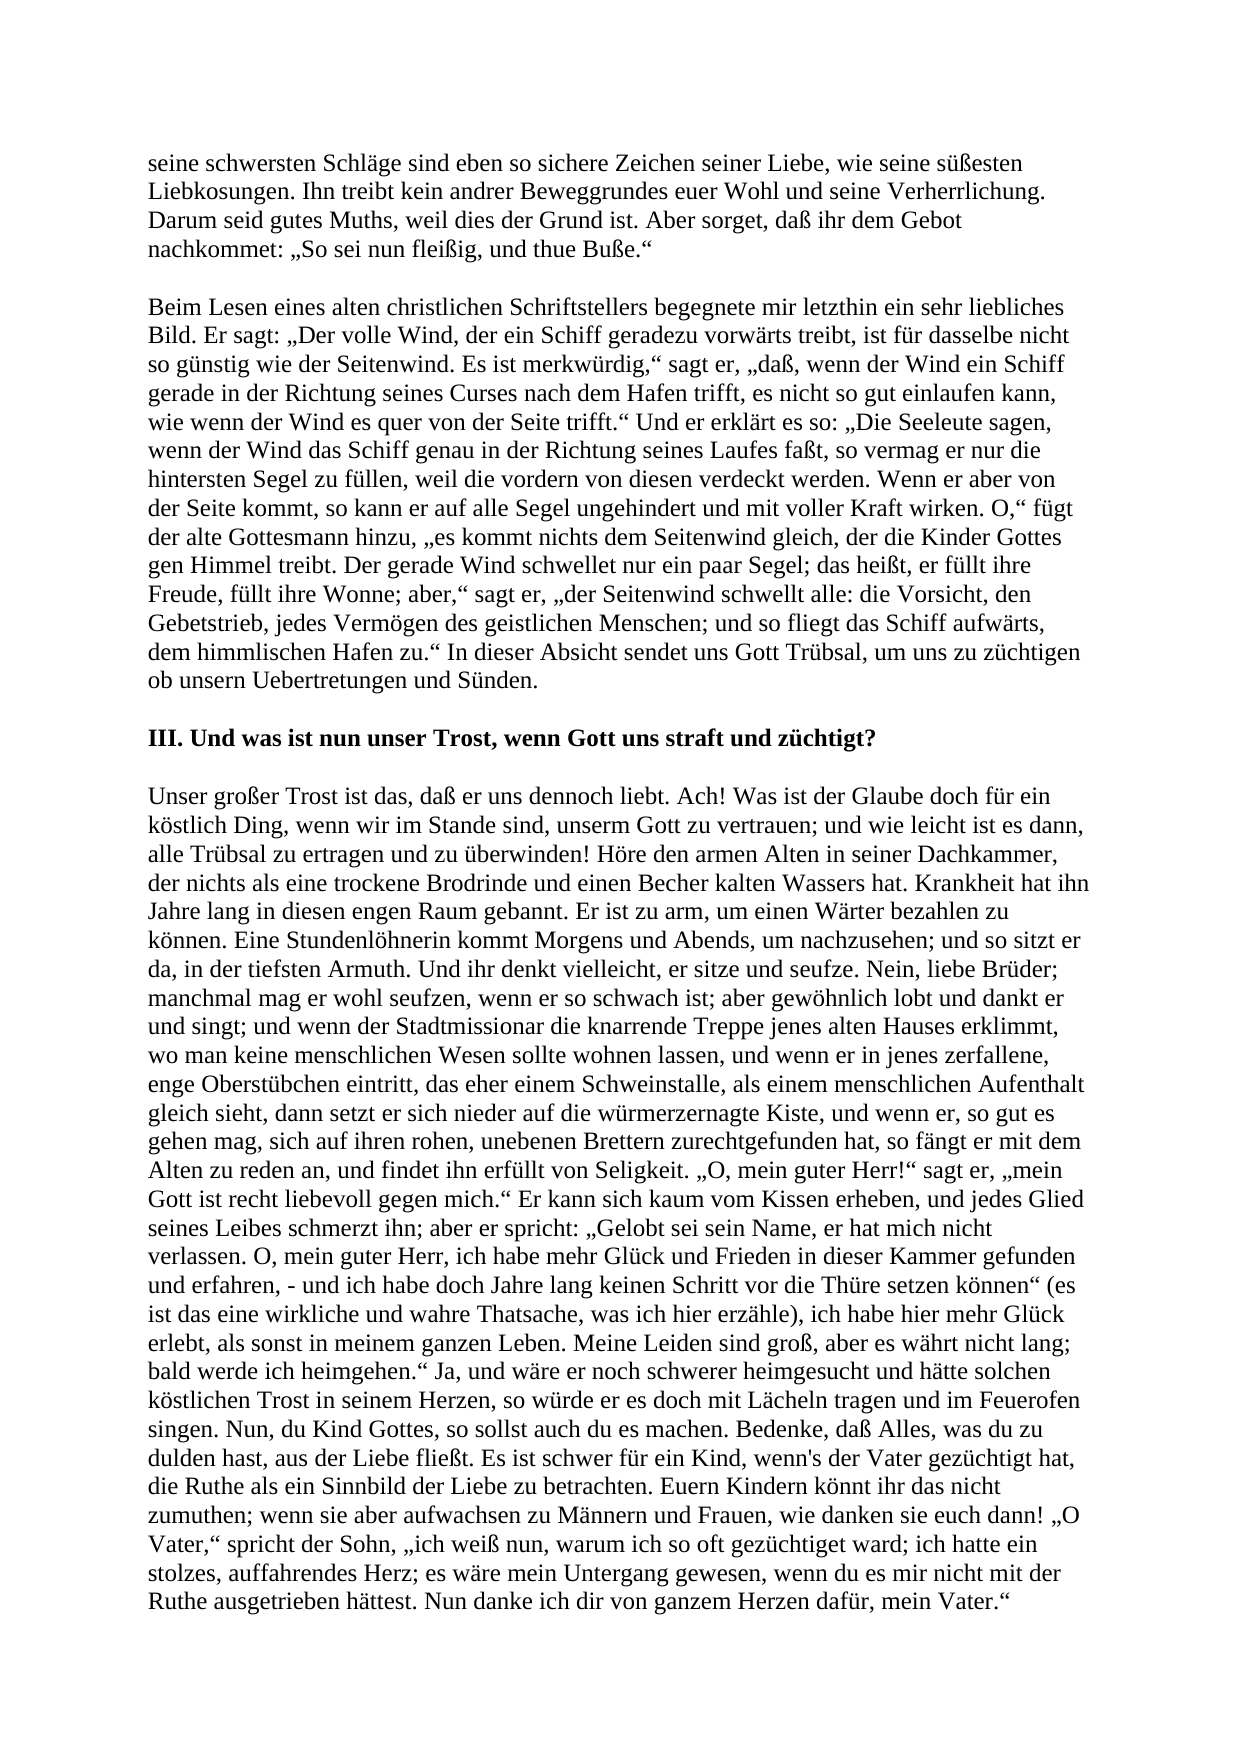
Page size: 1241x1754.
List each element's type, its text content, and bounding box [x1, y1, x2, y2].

text Unser großer Trost ist das, daß er uns dennoch liebt. Ach! Was ist der Glaube doch für ein köstlich Ding, wenn wir im Stande sind, unserm Gott zu vertrauen; und wie leicht ist es dann, alle Trübsal zu ertragen und zu überwinden! Höre den armen Alten in seiner Dachkammer, der nichts als eine trockene Brodrinde und einen Becher kalten Wassers hat. Krankheit hat ihn Jahre lang in diesen engen Raum gebannt. Er ist zu arm, um einen Wärter bezahlen zu können. Eine Stundenlöhnerin kommt Morgens und Abends, um nachzusehen; und so sitzt er da, in der tiefsten Armuth. Und ihr denkt vielleicht, er sitze und seufze. Nein, liebe Brüder; manchmal mag er wohl seufzen, wenn er so schwach ist; aber gewöhnlich lobt und dankt er und singt; und wenn der Stadtmissionar die knarrende Treppe jenes alten Hauses erklimmt, wo man keine menschlichen Wesen sollte wohnen lassen, und wenn er in jenes zerfallene, enge Oberstübchen eintritt, das eher einem Schweinstalle, als einem menschlichen Aufenthalt gleich sieht, dann setzt er sich nieder auf die würmerzernagte Kiste, und wenn er, so gut es gehen mag, sich auf ihren rohen, unebenen Brettern zurechtgefunden hat, so fängt er mit dem Alten zu reden an, und findet ihn erfüllt von Seligkeit. „O, mein guter Herr!“ sagt er, „mein Gott ist recht liebevoll gegen mich.“ Er kann sich kaum vom Kissen erheben, und jedes Glied seines Leibes schmerzt ihn; aber er spricht: „Gelobt sei sein Name, er hat mich nicht verlassen. O, mein guter Herr, ich habe mehr Glück und Frieden in dieser Kammer gefunden und erfahren, - und ich habe doch Jahre lang keinen Schritt vor die Thüre setzen können“ (es ist das eine wirkliche und wahre Thatsache, was ich hier erzähle), ich habe hier mehr Glück erlebt, als sonst in meinem ganzen Leben. Meine Leiden sind groß, aber es währt nicht lang; bald werde ich heimgehen.“ Ja, und wäre er noch schwerer heimgesucht und hätte solchen köstlichen Trost in seinem Herzen, so würde er es doch mit Lächeln tragen und im Feuerofen singen. Nun, du Kind Gottes, so sollst auch du es machen. Bedenke, daß Alles, was du zu dulden hast, aus der Liebe fließt. Es ist schwer für ein Kind, wenn's der Vater gezüchtigt hat, die Ruthe als ein Sinnbild der Liebe zu betrachten. Euern Kindern könnt ihr das nicht zumuthen; wenn sie aber aufwachsen zu Männern und Frauen, wie danken sie euch dann! „O Vater,“ spricht der Sohn, „ich weiß nun, warum ich so oft gezüchtiget ward; ich hatte ein stolzes, auffahrendes Herz; es wäre mein Untergang gewesen, wenn du es mir nicht mit der Ruthe ausgetrieben hättest. Nun danke ich dir von ganzem Herzen dafür, mein Vater.“ [148, 781, 1093, 1615]
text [148, 148, 1093, 263]
text III. Und was ist nun unser Trost, wenn Gott uns straft und züchtigt? [148, 723, 1093, 752]
text Beim Lesen eines alten christlichen Schriftstellers begegnete mir letzthin ein sehr liebliches Bild. Er sagt: „Der volle Wind, der ein Schiff geradezu vorwärts treibt, ist für dasselbe nicht so günstig wie der Seitenwind. Es ist merkwürdig,“ sagt er, „daß, wenn der Wind ein Schiff gerade in der Richtung seines Curses nach dem Hafen trifft, es nicht so gut einlaufen kann, wie wenn der Wind es quer von der Seite trifft.“ Und er erklärt es so: „Die Seeleute sagen, wenn der Wind das Schiff genau in der Richtung seines Laufes faßt, so vermag er nur die hintersten Segel zu füllen, weil die vordern von diesen verdeckt werden. Wenn er aber von der Seite kommt, so kann er auf alle Segel ungehindert und mit voller Kraft wirken. O,“ fügt der alte Gottesmann hinzu, „es kommt nichts dem Seitenwind gleich, der die Kinder Gottes gen Himmel treibt. Der gerade Wind schwellet nur ein paar Segel; das heißt, er füllt ihre Freude, füllt ihre Wonne; aber,“ sagt er, „der Seitenwind schwellt alle: die Vorsicht, den Gebetstrieb, jedes Vermögen des geistlichen Menschen; und so fliegt das Schiff aufwärts, dem himmlischen Hafen zu.“ In dieser Absicht sendet uns Gott Trübsal, um uns zu züchtigen ob unsern Uebertretungen und Sünden. [148, 292, 1093, 694]
